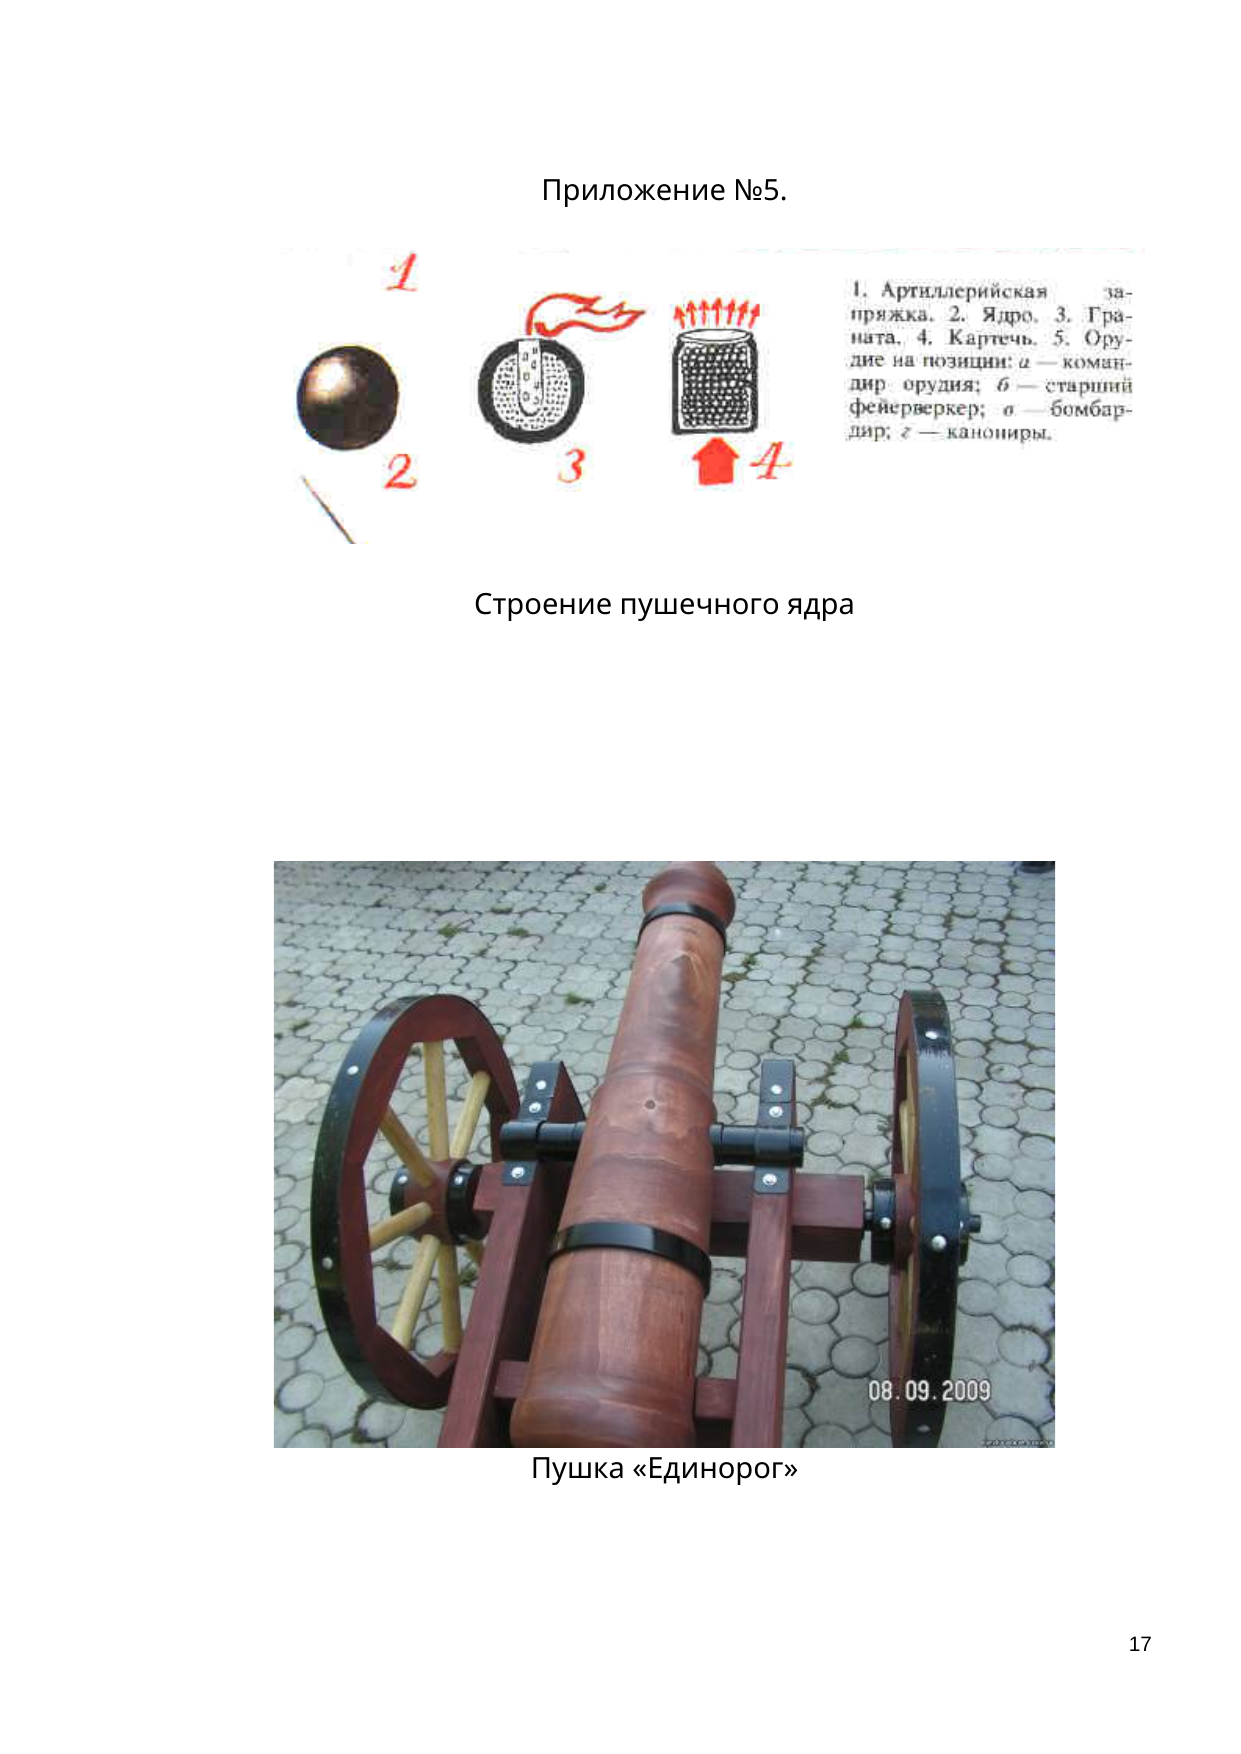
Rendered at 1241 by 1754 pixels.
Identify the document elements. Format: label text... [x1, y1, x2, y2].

text Строение пушечного ядра [177, 583, 1152, 623]
picture [181, 248, 1148, 544]
picture [273, 861, 1055, 1448]
text Приложение №5. [177, 169, 1152, 209]
text Пушка «Единорог» [177, 1447, 1152, 1487]
